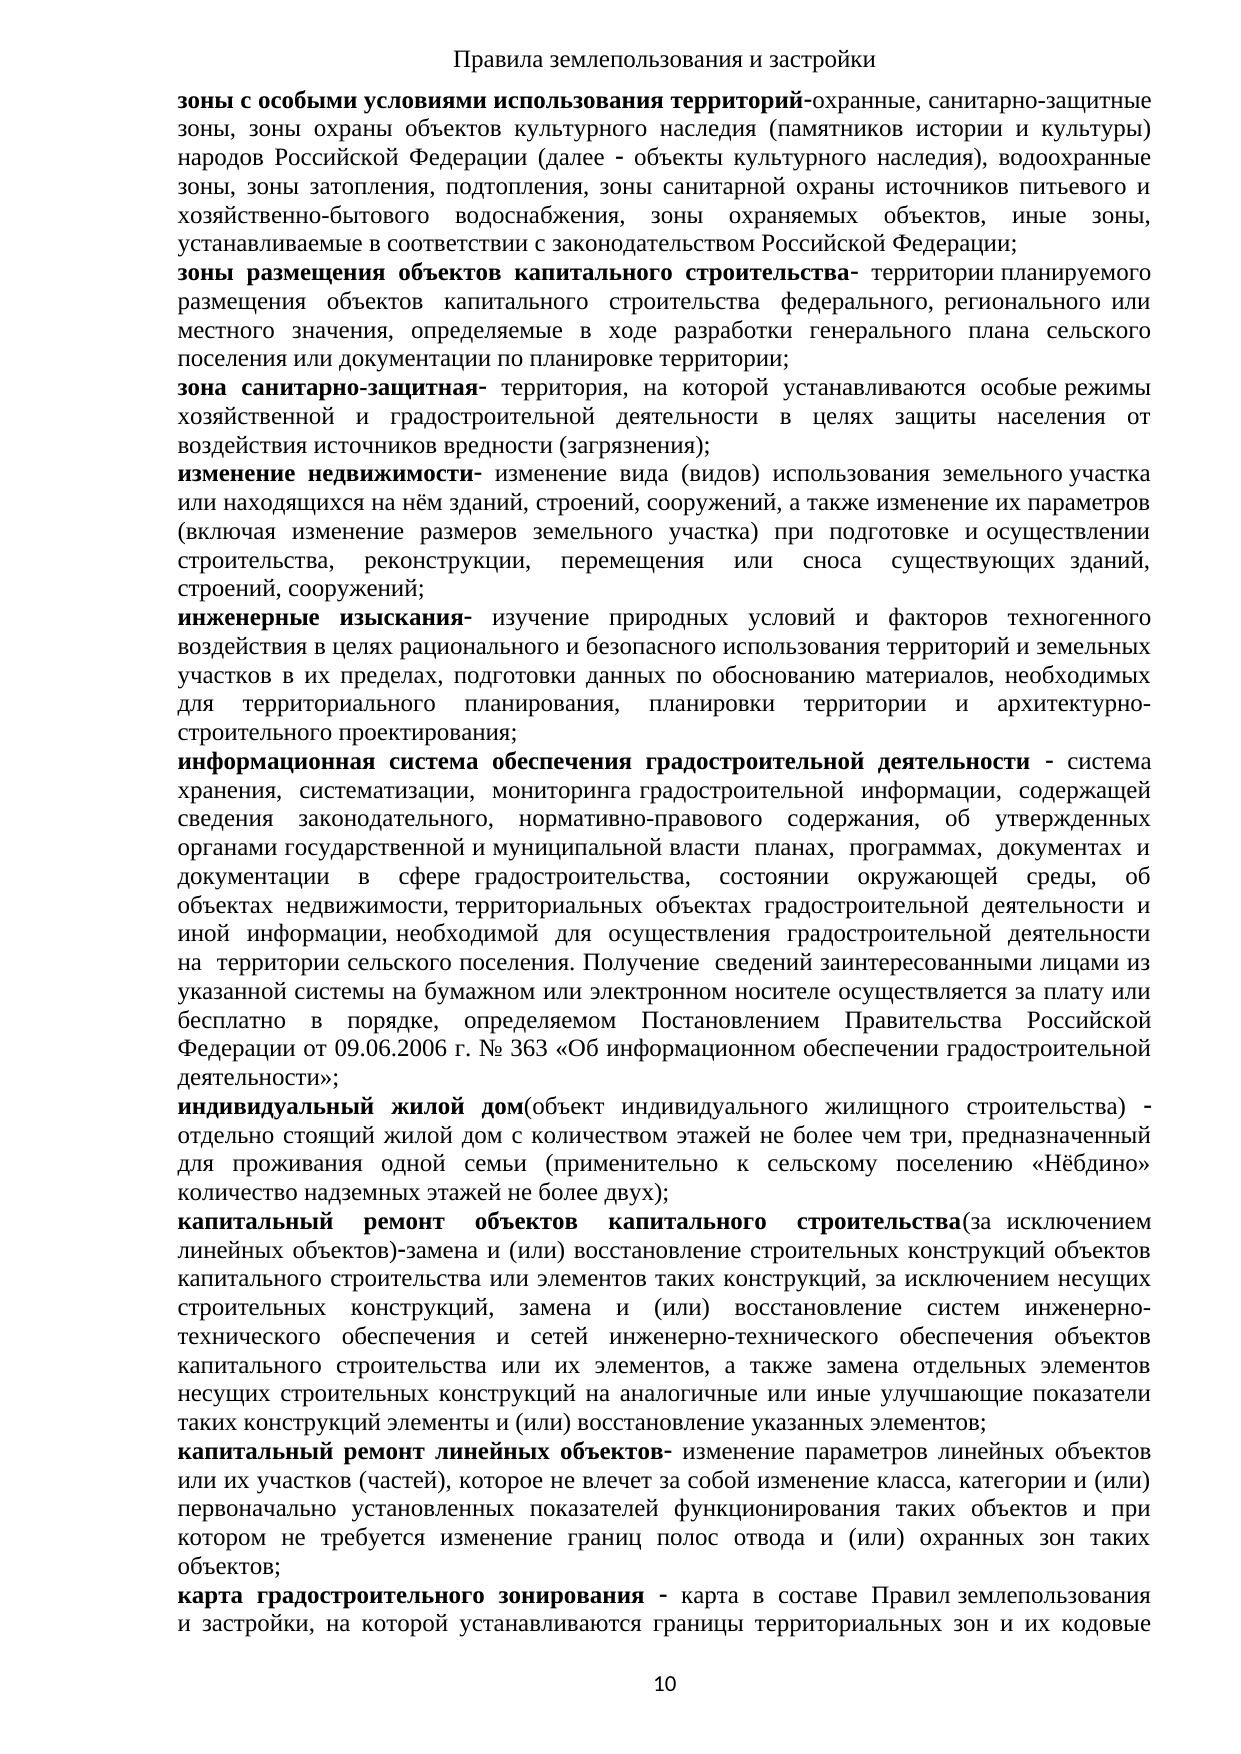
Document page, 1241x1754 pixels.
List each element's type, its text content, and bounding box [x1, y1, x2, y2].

text капитальный ремонт линейных объектов изменение параметров линейных объектов или их участков (частей), которое не влечет за собой изменение класса, категории и (или) первоначально установленных показателей функционирования таких объектов и при котором не требуется изменение границ полос отвода и (или) охранных зон таких объектов; [177, 1436, 1152, 1580]
text изменение недвижимости изменение вида (видов) использования земельного участка или находящихся на нём зданий, строений, сооружений, а также изменение их параметров (включая изменение размеров земельного участка) при подготовке и осуществлении строительства, реконструкции, перемещения или сноса существующих зданий, строений, сооружений; [177, 458, 1152, 602]
text инженерные изыскания изучение природных условий и факторов техногенного воздействия в целях рационального и безопасного использования территорий и земельных участков в их пределах, подготовки данных по обоснованию материалов, необходимых для территориального планирования, планировки территории и архитектурно-строительного проектирования; [177, 602, 1152, 746]
text информационная система обеспечения градостроительной деятельности система хранения, систематизации, мониторинга градостроительной информации, содержащей сведения законодательного, нормативно-правового содержания, об утвержденных органами государственной и муниципальной власти планах, программах, документах и документации в сфере градостроительства, состоянии окружающей среды, об объектах недвижимости, территориальных объектах градостроительной деятельности и иной информации, необходимой для осуществления градостроительной деятельности на территории сельского поселения. Получение сведений заинтересованными лицами из указанной системы на бумажном или электронном носителе осуществляется за плату или бесплатно в порядке, определяемом Постановлением Правительства Российской Федерации от 09.06.2006 г. № 363 «Об информационном обеспечении градостроительной деятельности»; [177, 746, 1152, 1091]
text зона санитарно-защитная территория, на которой устанавливаются особые режимы хозяйственной и градостроительной деятельности в целях защиты населения от воздействия источников вредности (загрязнения); [177, 372, 1152, 458]
text зоны с особыми условиями использования территорийохранные, санитарно-защитные зоны, зоны охраны объектов культурного наследия (памятников истории и культуры) народов Российской Федерации (далее объекты культурного наследия), водоохранные зоны, зоны затопления, подтопления, зоны санитарной охраны источников питьевого и хозяйственно-бытового водоснабжения, зоны охраняемых объектов, иные зоны, устанавливаемые в соответствии с законодательством Российской Федерации; [177, 85, 1152, 257]
text капитальный ремонт объектов капитального строительства(за исключением линейных объектов)замена и (или) восстановление строительных конструкций объектов капитального строительства или элементов таких конструкций, за исключением несущих строительных конструкций, замена и (или) восстановление систем инженерно-технического обеспечения и сетей инженерно-технического обеспечения объектов капитального строительства или их элементов, а также замена отдельных элементов несущих строительных конструкций на аналогичные или иные улучшающие показатели таких конструкций элементы и (или) восстановление указанных элементов; [177, 1206, 1152, 1436]
text зоны размещения объектов капитального строительства территории планируемого размещения объектов капитального строительства федерального, регионального или местного значения, определяемые в ходе разработки генерального плана сельского поселения или документации по планировке территории; [177, 257, 1152, 372]
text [177, 1580, 1152, 1637]
text индивидуальный жилой дом(объект индивидуального жилищного строительства) отдельно стоящий жилой дом с количеством этажей не более чем три, предназначенный для проживания одной семьи (применительно к сельскому поселению «Нёбдино» количество надземных этажей не более двух); [177, 1091, 1152, 1206]
